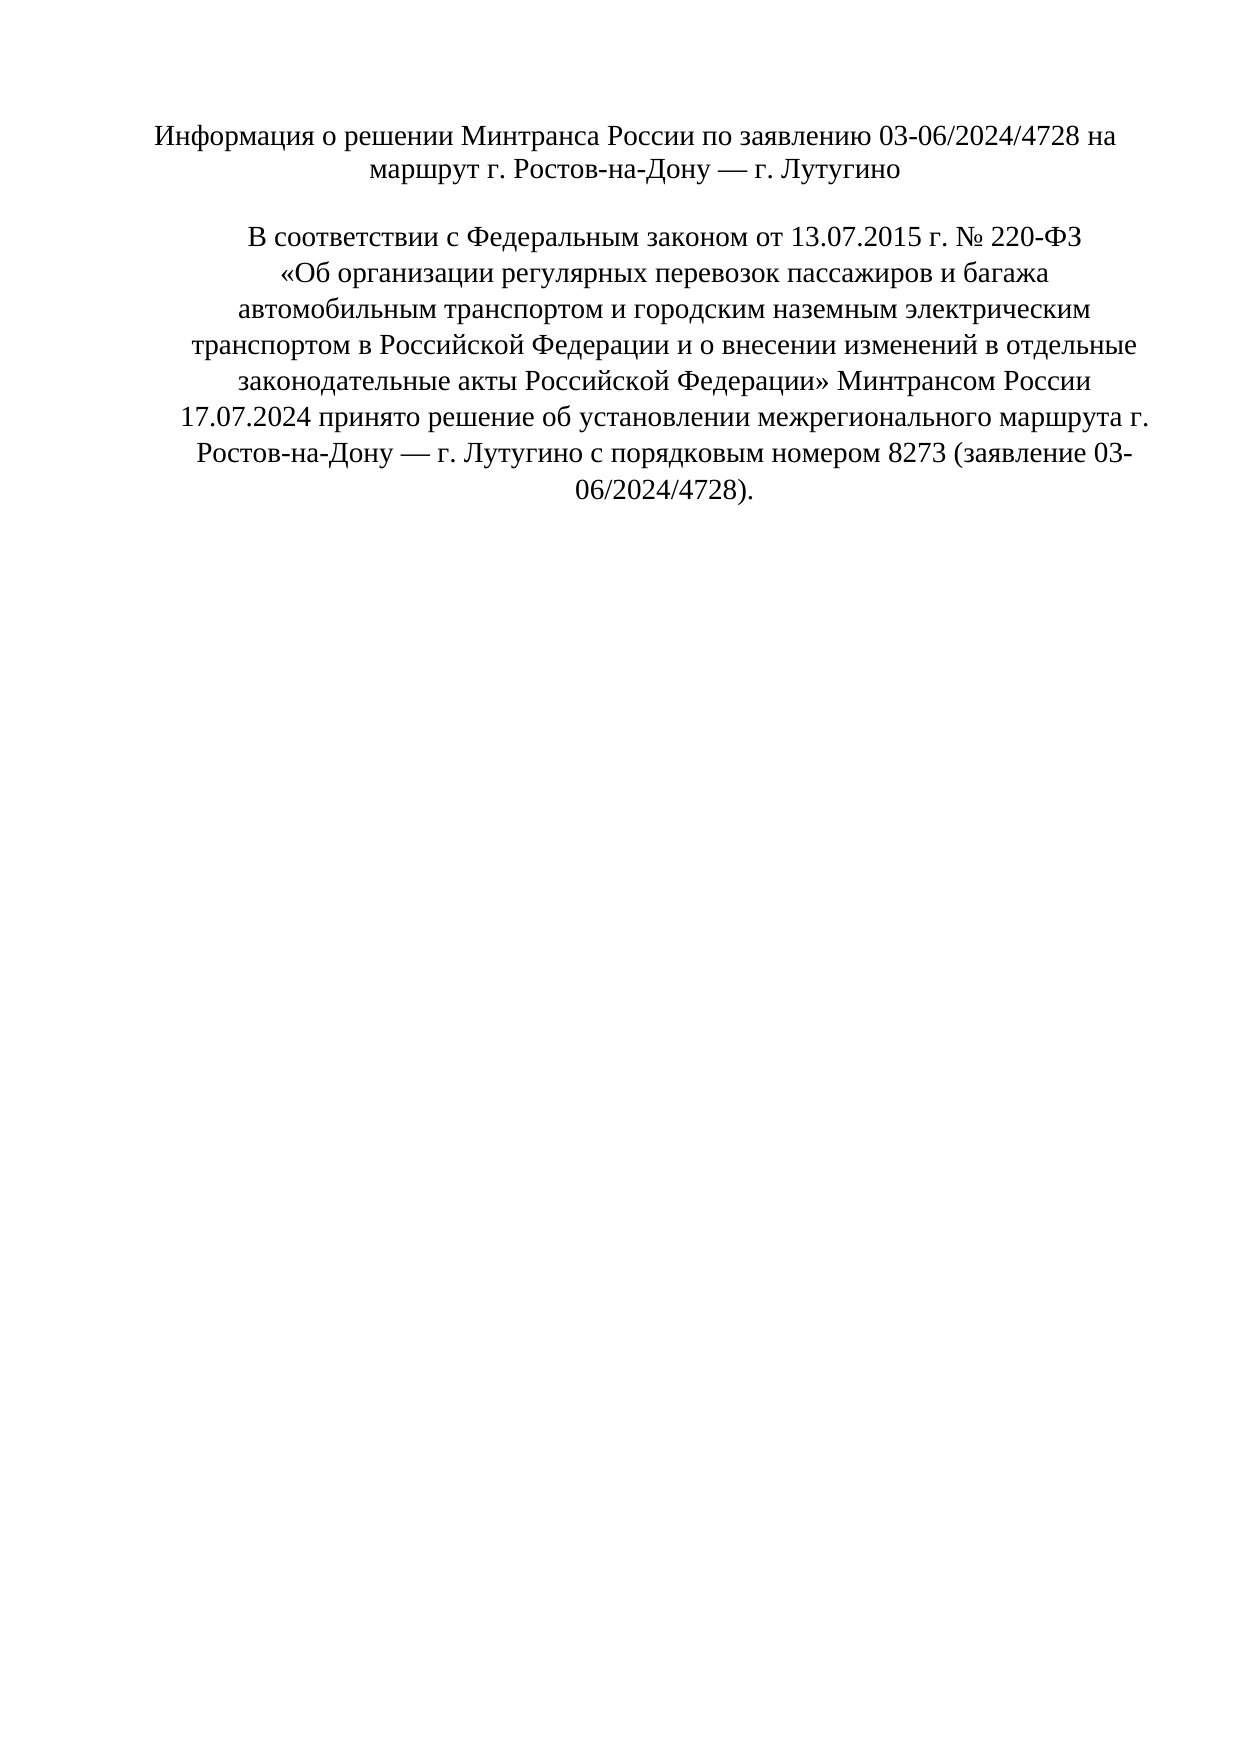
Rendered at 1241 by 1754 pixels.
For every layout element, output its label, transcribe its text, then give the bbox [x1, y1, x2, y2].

text Информация о решении Минтранса России по заявлению 03-06/2024/4728 на маршрут г. Ростов-на-Дону — г. Лутугино [118, 118, 1152, 185]
text В соответствии с Федеральным законом от 13.07.2015 г. № 220-ФЗ «Об организации регулярных перевозок пассажиров и багажа автомобильным транспортом и городским наземным электрическим транспортом в Российской Федерации и о внесении изменений в отдельные законодательные акты Российской Федерации» Минтрансом России 17.07.2024 принято решение об установлении межрегионального маршрута г. Ростов-на-Дону — г. Лутугино с порядковым номером 8273 (заявление 03-06/2024/4728). [177, 219, 1152, 505]
